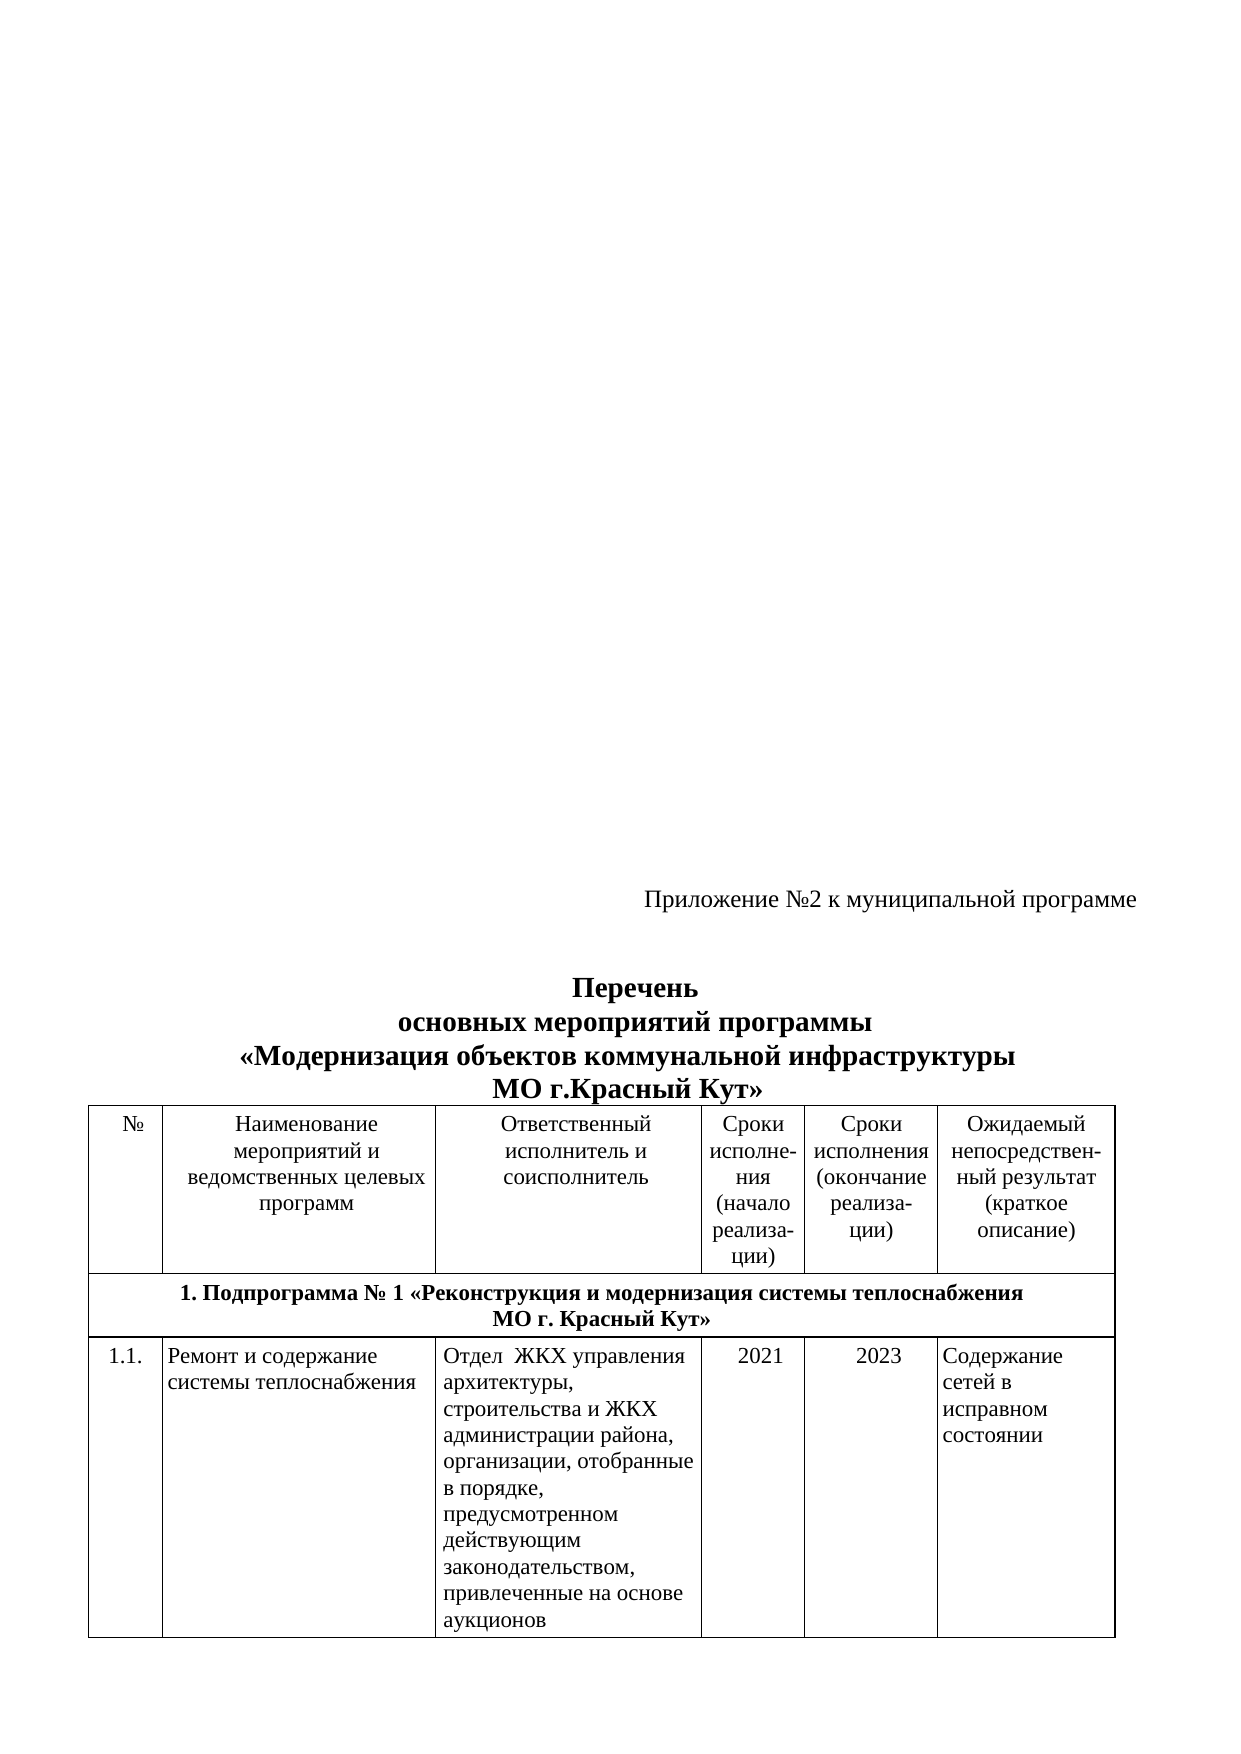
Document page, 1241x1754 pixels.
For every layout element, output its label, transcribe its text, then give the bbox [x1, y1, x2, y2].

table_header № [89, 1106, 162, 1273]
table_header Ответственный исполнитель и соисполнитель [436, 1106, 701, 1273]
table_header Сроки исполнения (окончание реализа-ции) [805, 1106, 937, 1273]
table_cell 2023 [805, 1338, 937, 1637]
table_header Ожидаемый непосредствен-ный результат (краткое описание) [938, 1106, 1114, 1273]
text Приложение №2 к муниципальной программе [133, 884, 1137, 913]
table_cell Ремонт и содержание системы теплоснабжения [163, 1338, 435, 1637]
table_cell 2021 [702, 1338, 804, 1637]
table_cell 1.1. [89, 1338, 162, 1637]
title МО г.Красный Кут» [118, 1071, 1137, 1105]
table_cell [436, 1338, 701, 1637]
table_header Наименование мероприятий и ведомственных целевых программ [163, 1106, 435, 1273]
text Перечень [133, 971, 1137, 1004]
table_cell 1. Подпрограмма № 1 «Реконструкция и модернизация системы теплоснабжения МО г. Красный Кут» [89, 1274, 1114, 1336]
title «Модернизация объектов коммунальной инфраструктуры [118, 1038, 1137, 1071]
table_cell Содержание сетей в исправном состоянии [938, 1338, 1114, 1637]
text основных мероприятий программы [133, 1004, 1137, 1038]
table_header Сроки исполне-ния (начало реализа-ции) [702, 1106, 804, 1273]
